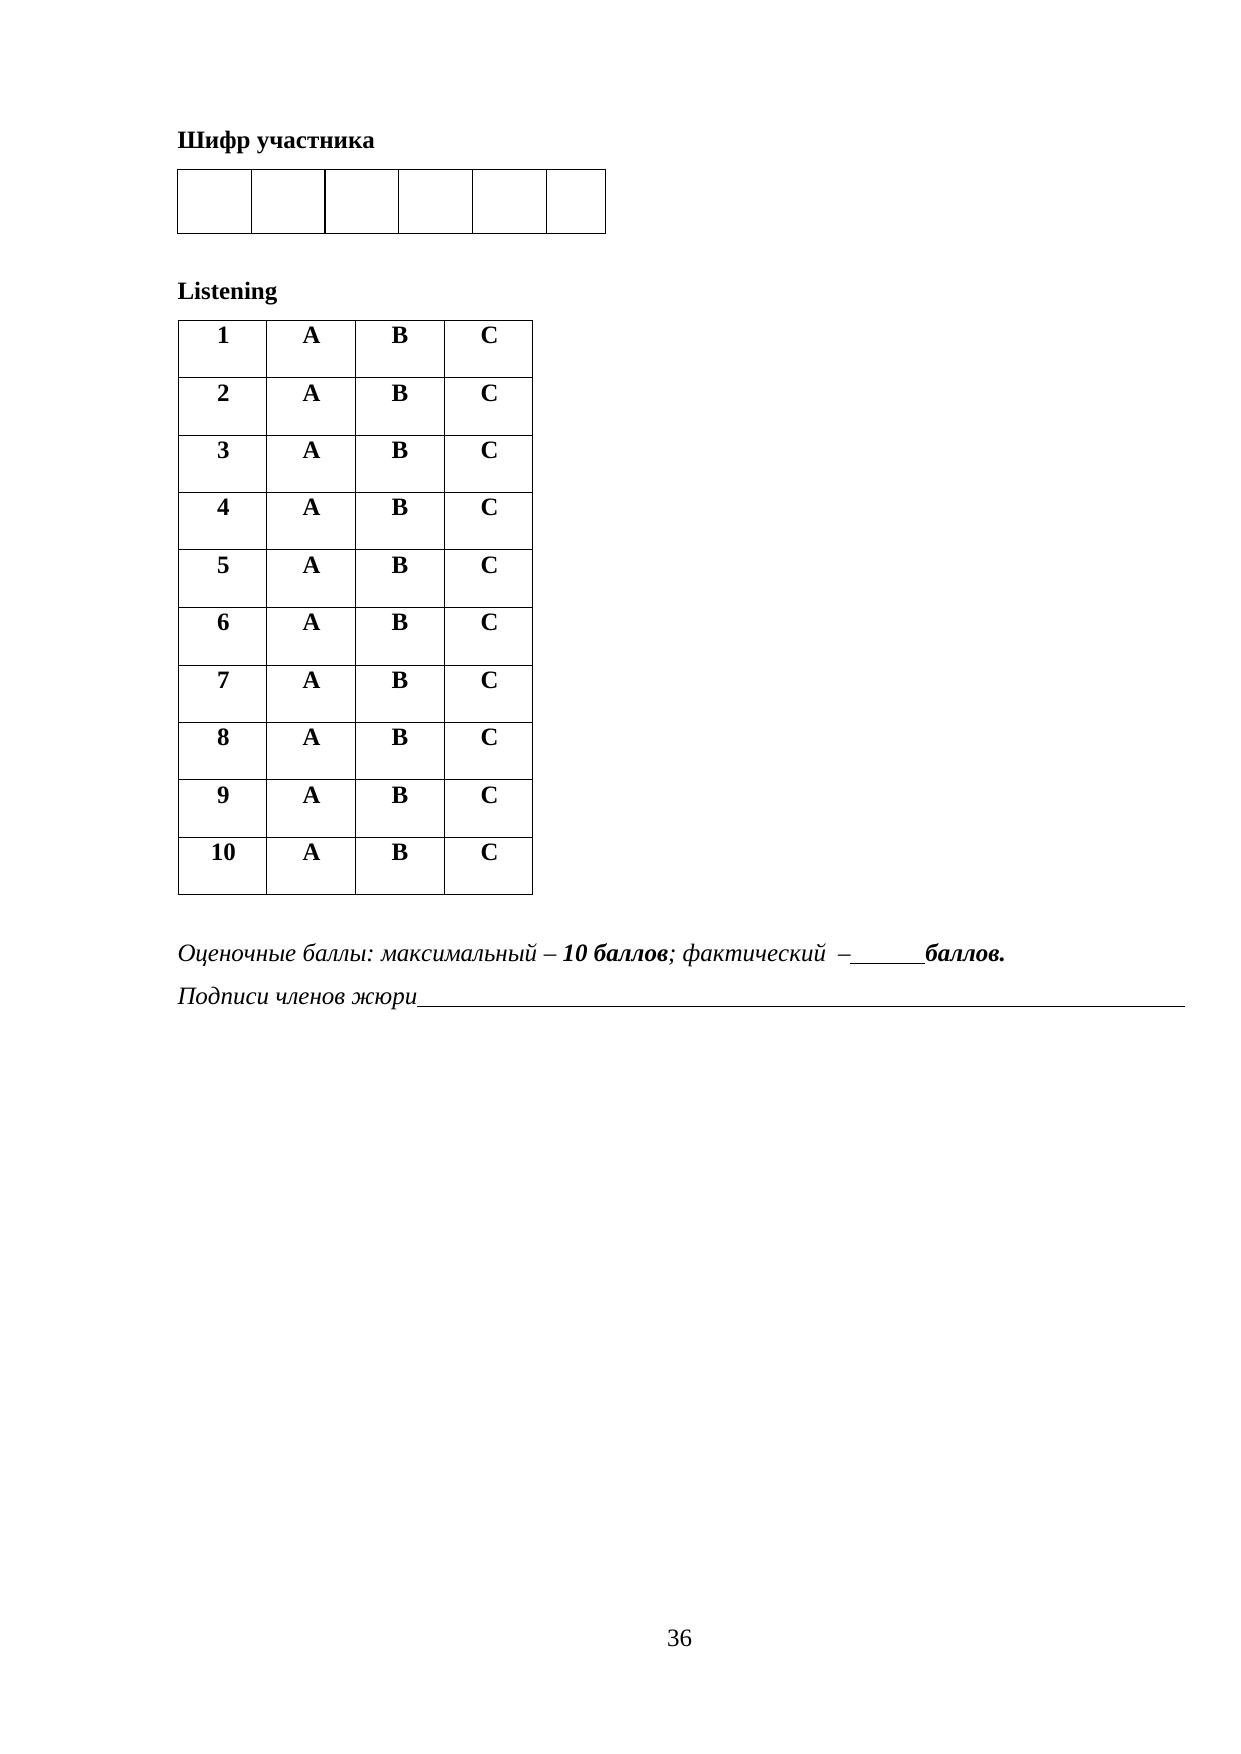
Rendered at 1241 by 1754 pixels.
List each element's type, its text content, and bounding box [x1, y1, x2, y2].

table_header [473, 170, 546, 232]
table_cell 4 [179, 493, 266, 549]
table_cell A [267, 493, 355, 549]
table_cell 5 [179, 550, 266, 607]
table_cell C [445, 838, 532, 894]
table_cell B [356, 550, 444, 607]
table_cell A [267, 666, 355, 722]
table_cell 3 [179, 436, 266, 492]
table_cell C [445, 608, 532, 664]
table_cell B [356, 666, 444, 722]
table_cell C [445, 378, 532, 434]
table_cell 6 [179, 608, 266, 664]
table_cell B [356, 493, 444, 549]
table_cell A [267, 436, 355, 492]
table_cell B [356, 608, 444, 664]
table_cell 2 [179, 378, 266, 434]
text Оценочные баллы: максимальный – 10 баллов; фактический – баллов. [177, 938, 1198, 967]
table_header [326, 170, 398, 232]
table_cell B [356, 436, 444, 492]
table_cell 10 [179, 838, 266, 894]
table_cell B [356, 838, 444, 894]
table_header [399, 170, 472, 232]
table_header A [267, 321, 355, 377]
table_header [547, 170, 605, 232]
table_cell A [267, 723, 355, 779]
subtitle Шифр участника [177, 125, 1198, 154]
table_cell C [445, 550, 532, 607]
table_header [178, 170, 251, 232]
table_cell B [356, 378, 444, 434]
table_header C [445, 321, 532, 377]
table_cell A [267, 550, 355, 607]
table_cell C [445, 436, 532, 492]
table_cell A [267, 838, 355, 894]
text Listening [177, 276, 1198, 305]
table_header B [356, 321, 444, 377]
table_cell C [445, 723, 532, 779]
table_cell B [356, 723, 444, 779]
table_cell 7 [179, 666, 266, 722]
table_cell A [267, 378, 355, 434]
table_cell 9 [179, 780, 266, 837]
table_cell B [356, 780, 444, 837]
table_cell C [445, 493, 532, 549]
table_header 1 [179, 321, 266, 377]
table_cell C [445, 780, 532, 837]
table_cell A [267, 608, 355, 664]
table_cell C [445, 666, 532, 722]
table_cell A [267, 780, 355, 837]
table_cell 8 [179, 723, 266, 779]
text Подписи членов жюри [177, 981, 1198, 1009]
table_header [252, 170, 324, 232]
